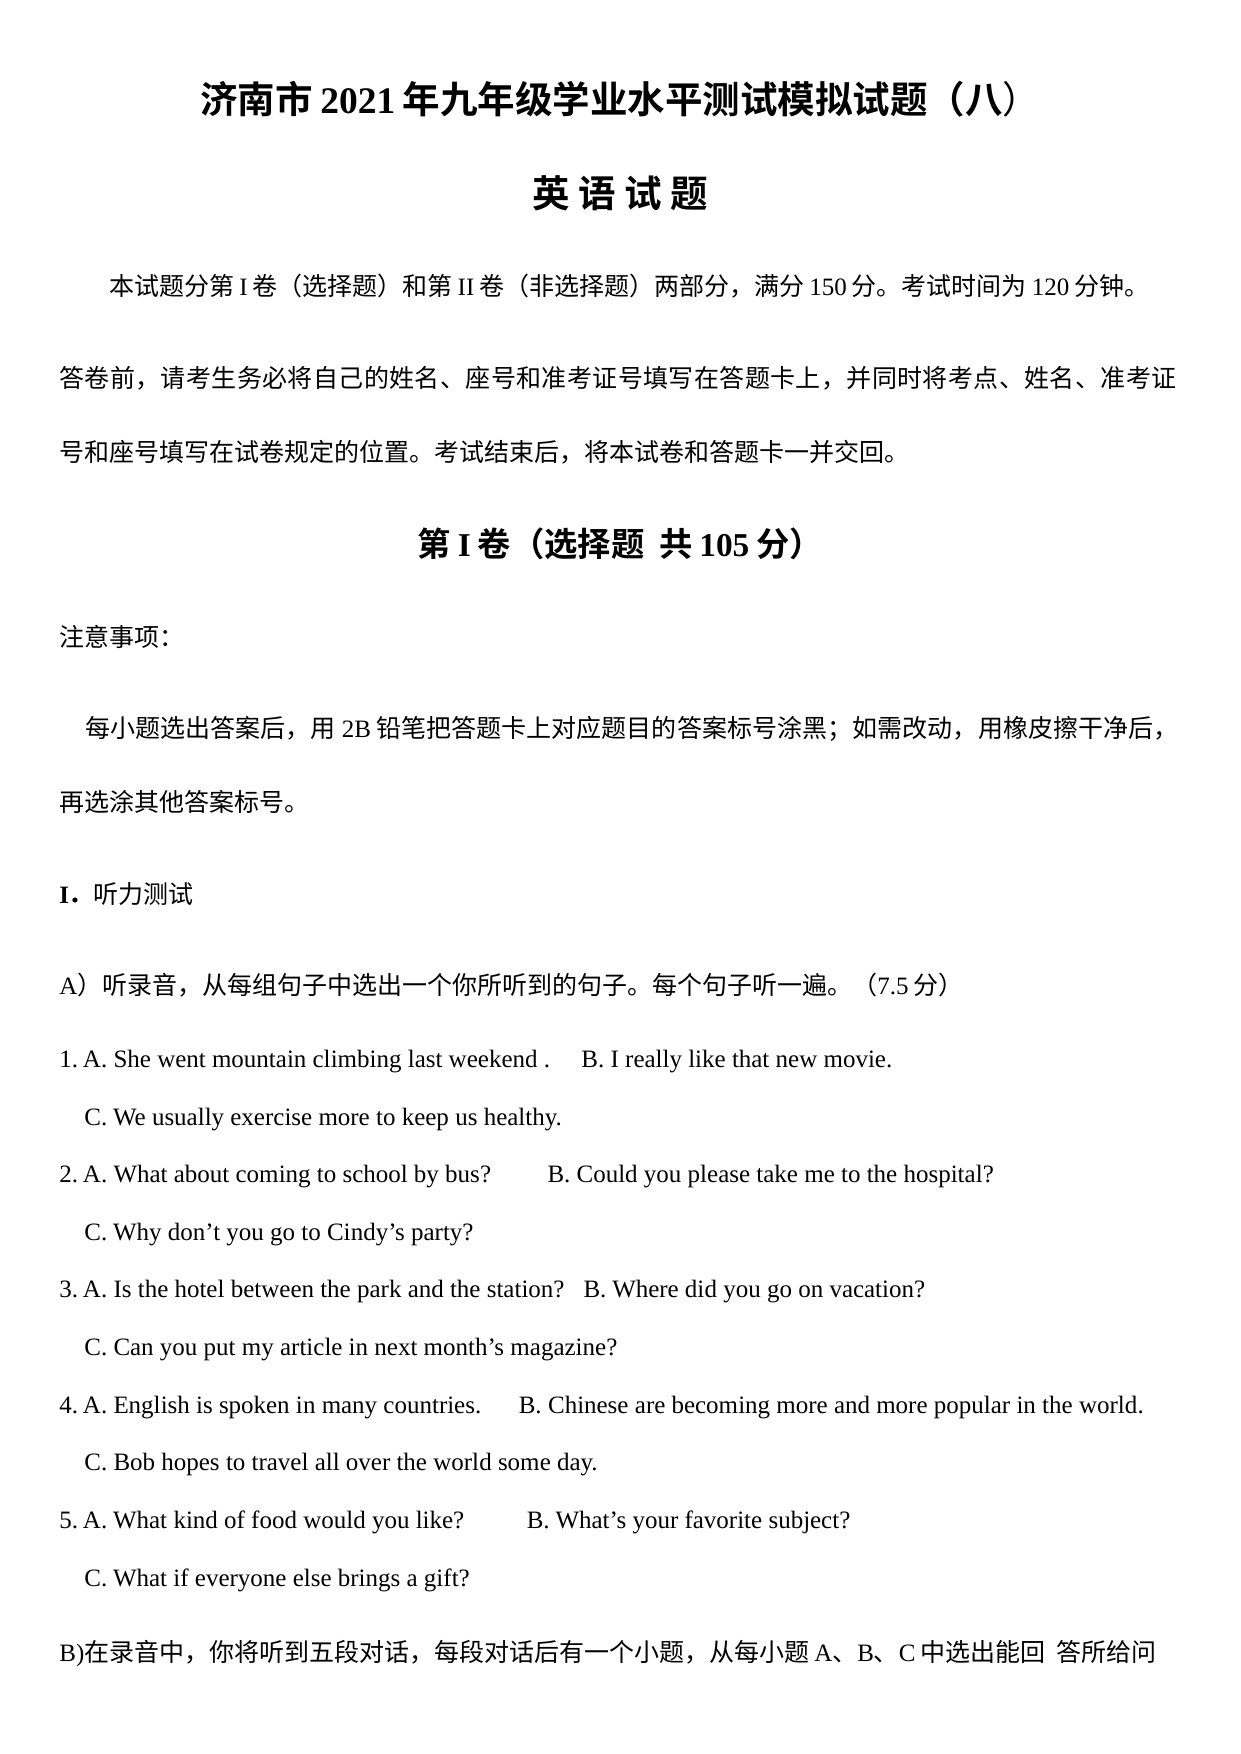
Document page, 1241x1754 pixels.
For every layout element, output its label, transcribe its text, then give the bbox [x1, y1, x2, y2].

text 答卷前，请考生务必将自己的姓名、座号和准考证号填写在答题卡上，并同时将考点、姓名、准考证号和座号填写在试卷规定的位置。考试结束后，将本试卷和答题卡一并交回。 [59, 344, 1181, 483]
text 第I卷（选择题 共105分） [59, 509, 1181, 574]
text 4. A. English is spoken in many countries. B. Chinese are becoming more and more popular in the world. [59, 1388, 1181, 1420]
text C. Why don’t you go to Cindy’s party? [59, 1215, 1181, 1248]
text C. We usually exercise more to keep us healthy. [59, 1100, 1181, 1132]
text 5. A. What kind of food would you like? B. What’s your favorite subject? [59, 1503, 1181, 1536]
text 注意事项： [59, 603, 1181, 668]
text I．听力测试 [59, 860, 1181, 925]
text A）听录音，从每组句子中选出一个你所听到的句子。每个句子听一遍。（7.5分） [59, 951, 1181, 1016]
text C. What if everyone else brings a gift? [59, 1561, 1181, 1593]
text 2. A. What about coming to school by bus? B. Could you please take me to the hospital? [59, 1157, 1181, 1190]
text 每小题选出答案后，用2B铅笔把答题卡上对应题目的答案标号涂黑；如需改动，用橡皮擦干净后，再选涂其他答案标号。 [59, 694, 1181, 833]
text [59, 1618, 1181, 1683]
text 3. A. Is the hotel between the park and the station? B. Where did you go on vacation? [59, 1273, 1181, 1305]
text 济南市2021年九年级学业水平测试模拟试题（八） [59, 64, 1181, 129]
text 本试题分第I卷（选择题）和第II卷（非选择题）两部分，满分150分。考试时间为120分钟。 [59, 252, 1181, 317]
text C. Bob hopes to travel all over the world some day. [59, 1446, 1181, 1478]
text 1. A. She went mountain climbing last weekend . B. I really like that new movie. [59, 1042, 1181, 1075]
text C. Can you put my article in next month’s magazine? [59, 1330, 1181, 1363]
text 英 语 试 题 [59, 158, 1181, 223]
